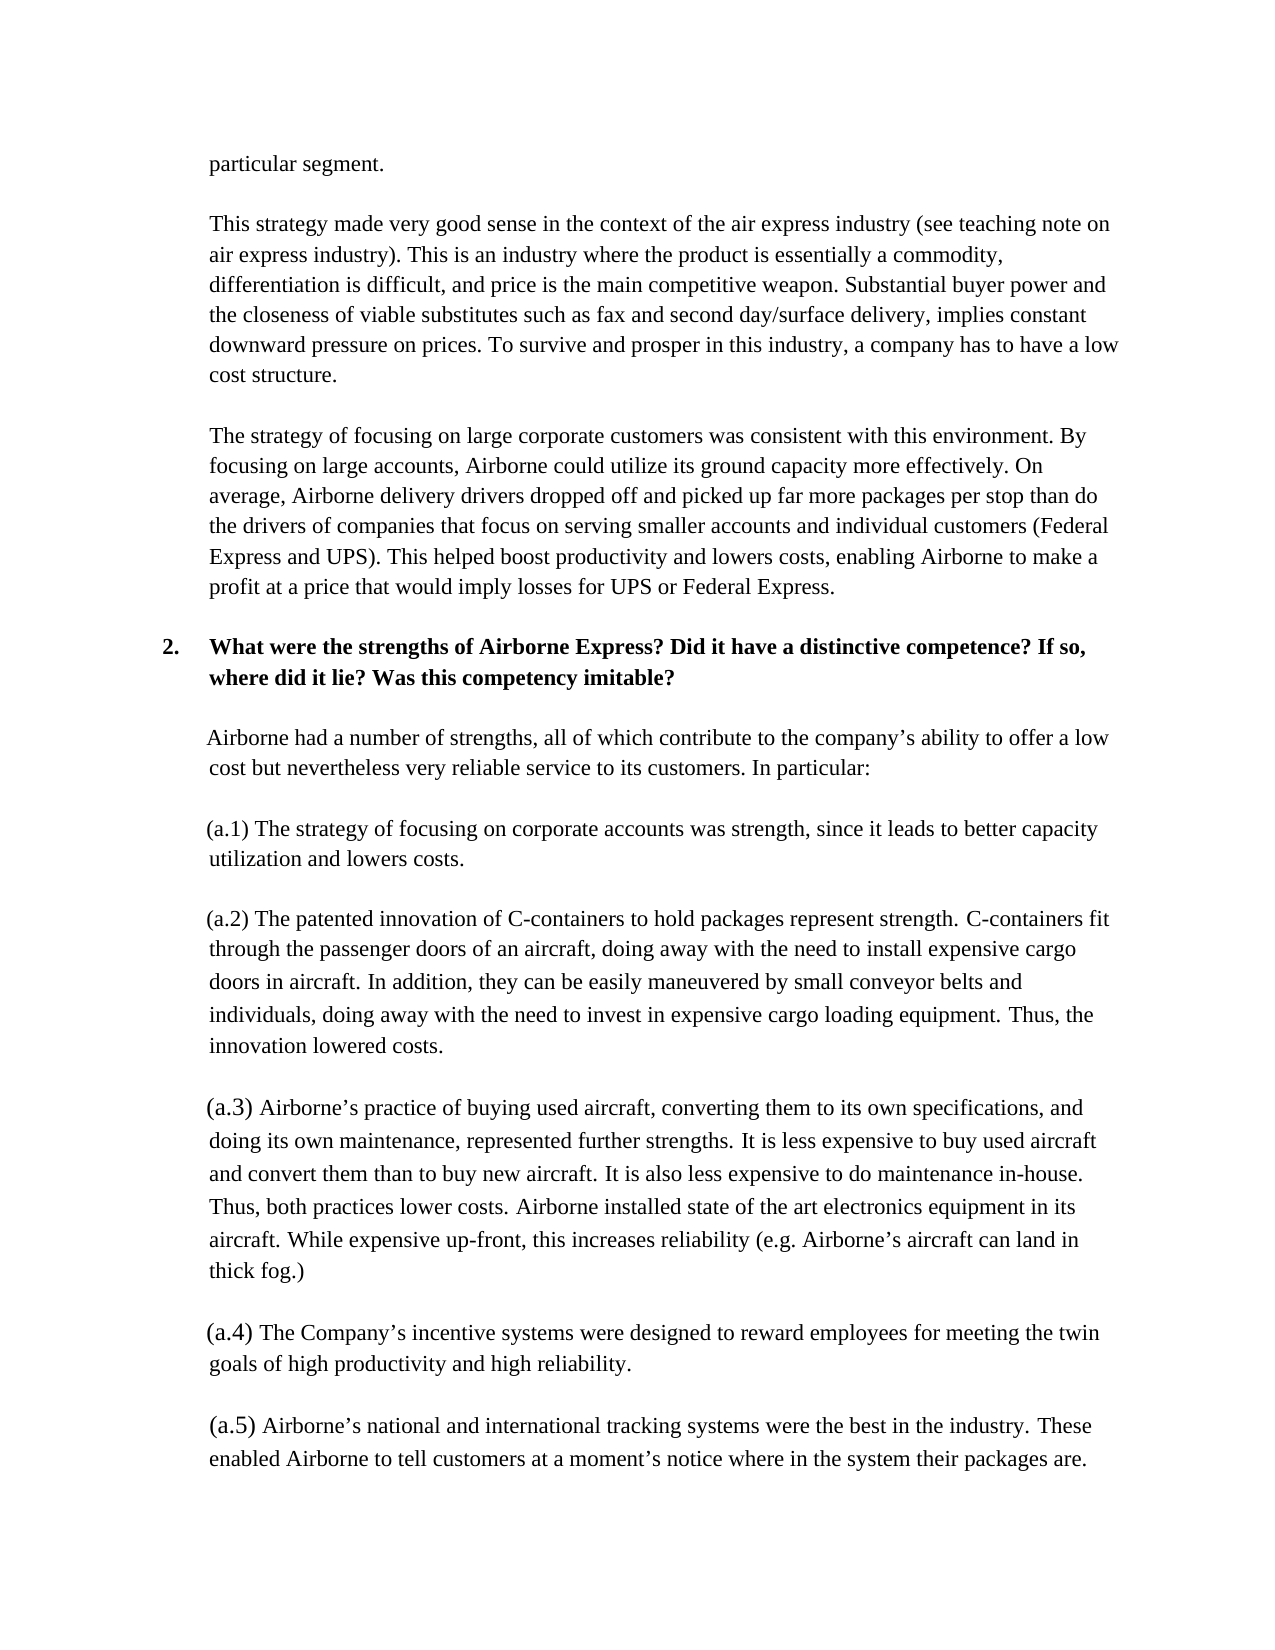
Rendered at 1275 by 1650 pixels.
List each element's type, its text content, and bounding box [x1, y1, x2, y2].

text (a.1) The strategy of focusing on corporate accounts was strength, since it leads to better capacity utilization and lowers costs. [206, 814, 1125, 871]
text 2. What were the strengths of Airborne Express? Did it have a distinctive competence? If so, where did it lie? Was this competency imitable? [162, 633, 1125, 690]
text (a.3) Airborne’s practice of buying used aircraft, converting them to its own specifications, and doing its own maintenance, represented further strengths. It is less expensive to buy used aircraft and convert them than to buy new aircraft. It is also less expensive to do maintenance in-house. Thus, both practices lower costs. Airborne installed state of the art electronics equipment in its aircraft. While expensive up-front, this increases reliability (e.g. Airborne’s aircraft can land in thick fog.) [206, 1092, 1125, 1283]
text Airborne had a number of strengths, all of which contribute to the company’s ability to offer a low cost but nevertheless very reliable service to its customers. In particular: [206, 724, 1125, 781]
text (a.2) The patented innovation of C-containers to hold packages represent strength. C-containers fit through the passenger doors of an aircraft, doing away with the need to install expensive cargo doors in aircraft. In addition, they can be easily maneuvered by small conveyor belts and individuals, doing away with the need to invest in expensive cargo loading equipment. Thus, the innovation lowered costs. [206, 905, 1125, 1058]
text This strategy made very good sense in the context of the air express industry (see teaching note on air express industry). This is an industry where the product is essentially a commodity, differentiation is difficult, and price is the main competitive weapon. Substantial buyer power and the closeness of viable substitutes such as fax and second day/surface delivery, implies constant downward pressure on prices. To survive and prosper in this industry, a company has to have a low cost structure. [209, 210, 1125, 388]
text (a.4) The Company’s incentive systems were designed to reward employees for meeting the twin goals of high productivity and high reliability. [206, 1317, 1125, 1376]
text The strategy of focusing on large corporate customers was consistent with this environment. By focusing on large accounts, Airborne could utilize its ground capacity more effectively. On average, Airborne delivery drivers dropped off and picked up far more packages per stop than do the drivers of companies that focus on serving smaller accounts and individual customers (Federal Express and UPS). This helped boost productivity and lowers costs, enabling Airborne to make a profit at a price that would imply losses for UPS or Federal Express. [209, 422, 1125, 599]
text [209, 150, 1125, 176]
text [209, 1410, 1125, 1472]
